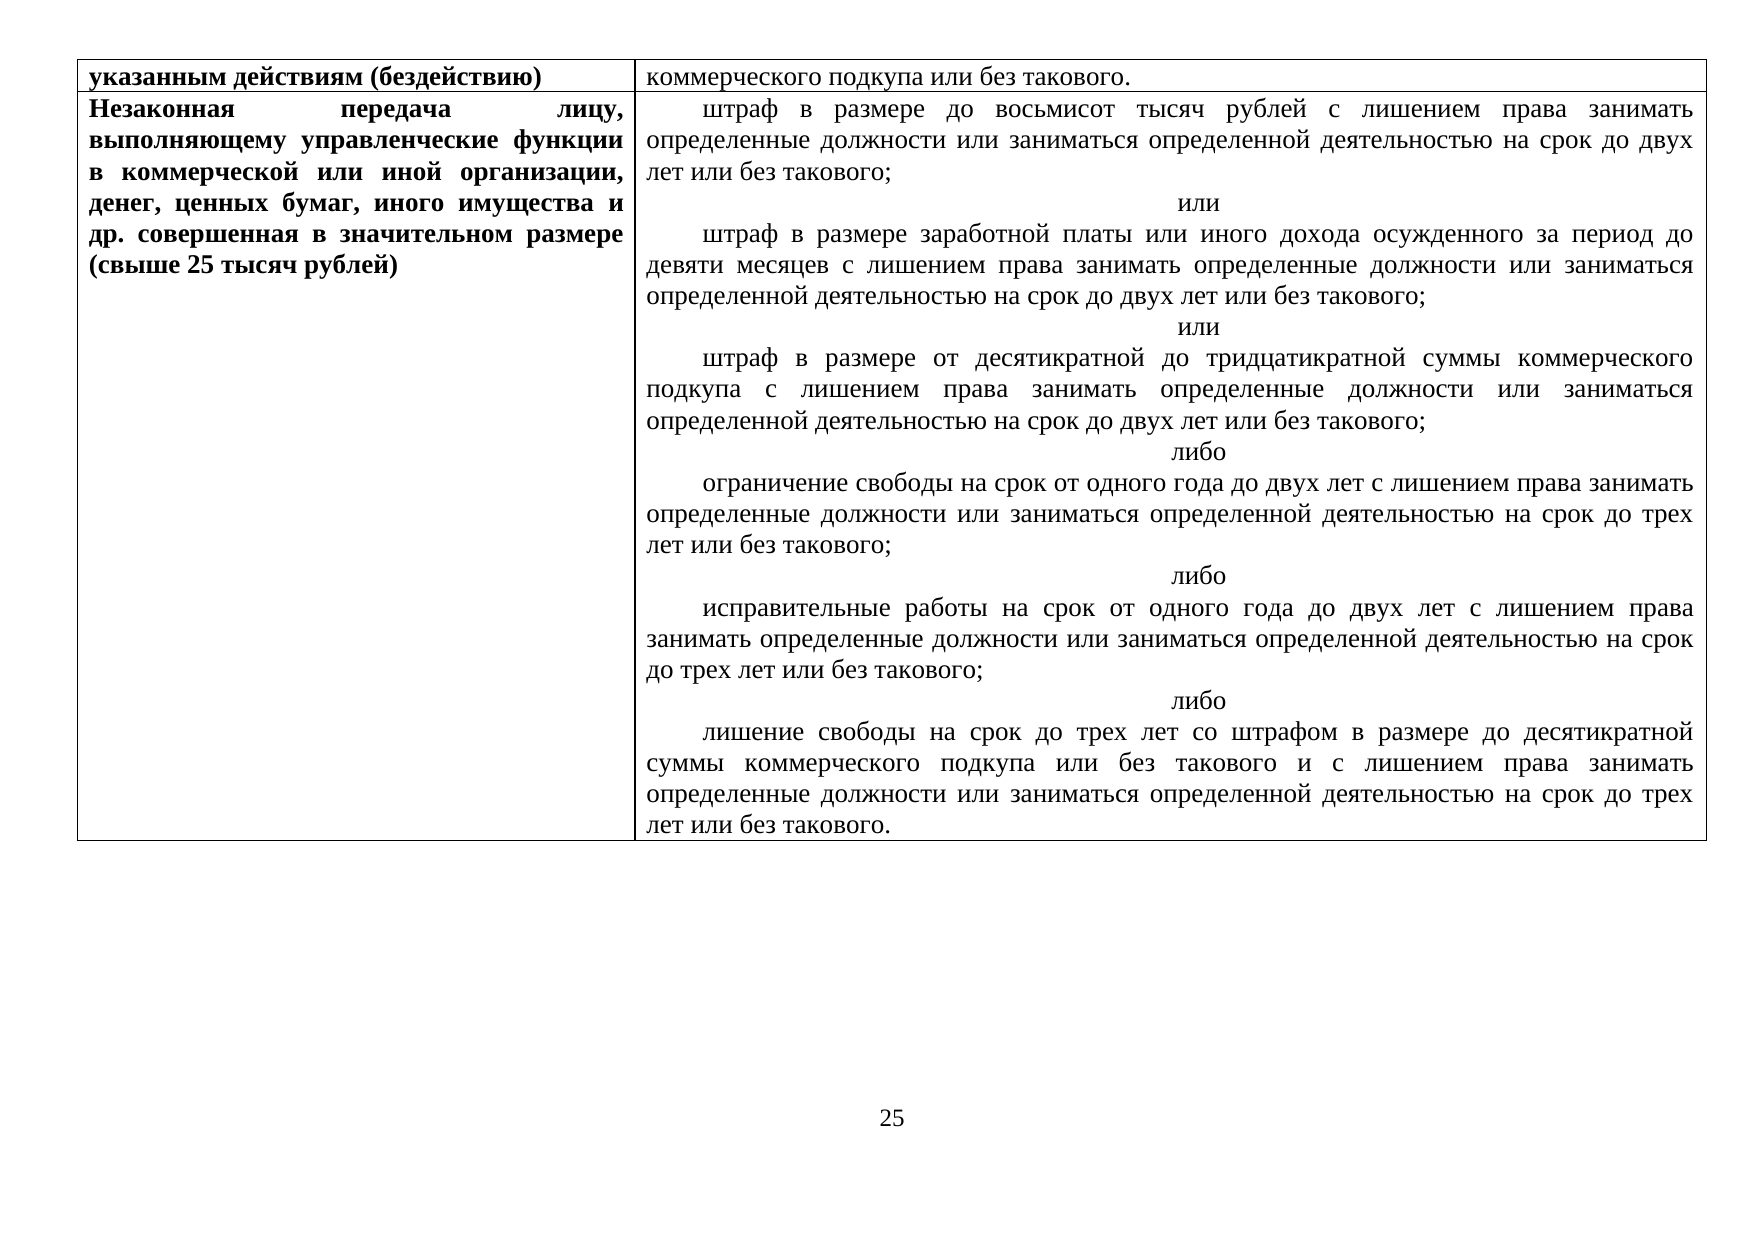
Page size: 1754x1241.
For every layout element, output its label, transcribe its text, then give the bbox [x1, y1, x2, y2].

table_cell Незаконная передача лицу, выполняющему управленческие функции в коммерческой или иной организации, денег, ценных бумаг, иного имущества и др. совершенная в значительном размере (свыше 25 тысяч рублей) [78, 92, 634, 840]
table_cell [636, 60, 1706, 91]
table_cell штраф в размере до восьмисот тысяч рублей с лишением права занимать определенные должности или заниматься определенной деятельностью на срок до двух лет или без такового; или штраф в размере заработной платы или иного дохода осужденного за период до девяти месяцев с лишением права занимать определенные должности или заниматься определенной деятельностью на срок до двух лет или без такового; или штраф в размере от десятикратной до тридцатикратной суммы коммерческого подкупа с лишением права занимать определенные должности или заниматься определенной деятельностью на срок до двух лет или без такового; либо ограничение свободы на срок от одного года до двух лет с лишением права занимать определенные должности или заниматься определенной деятельностью на срок до трех лет или без такового; либо исправительные работы на срок от одного года до двух лет с лишением права занимать определенные должности или заниматься определенной деятельностью на срок до трех лет или без такового; либо лишение свободы на срок до трех лет со штрафом в размере до десятикратной суммы коммерческого подкупа или без такового и с лишением права занимать определенные должности или заниматься определенной деятельностью на срок до трех лет или без такового. [636, 92, 1706, 840]
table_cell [78, 60, 634, 91]
